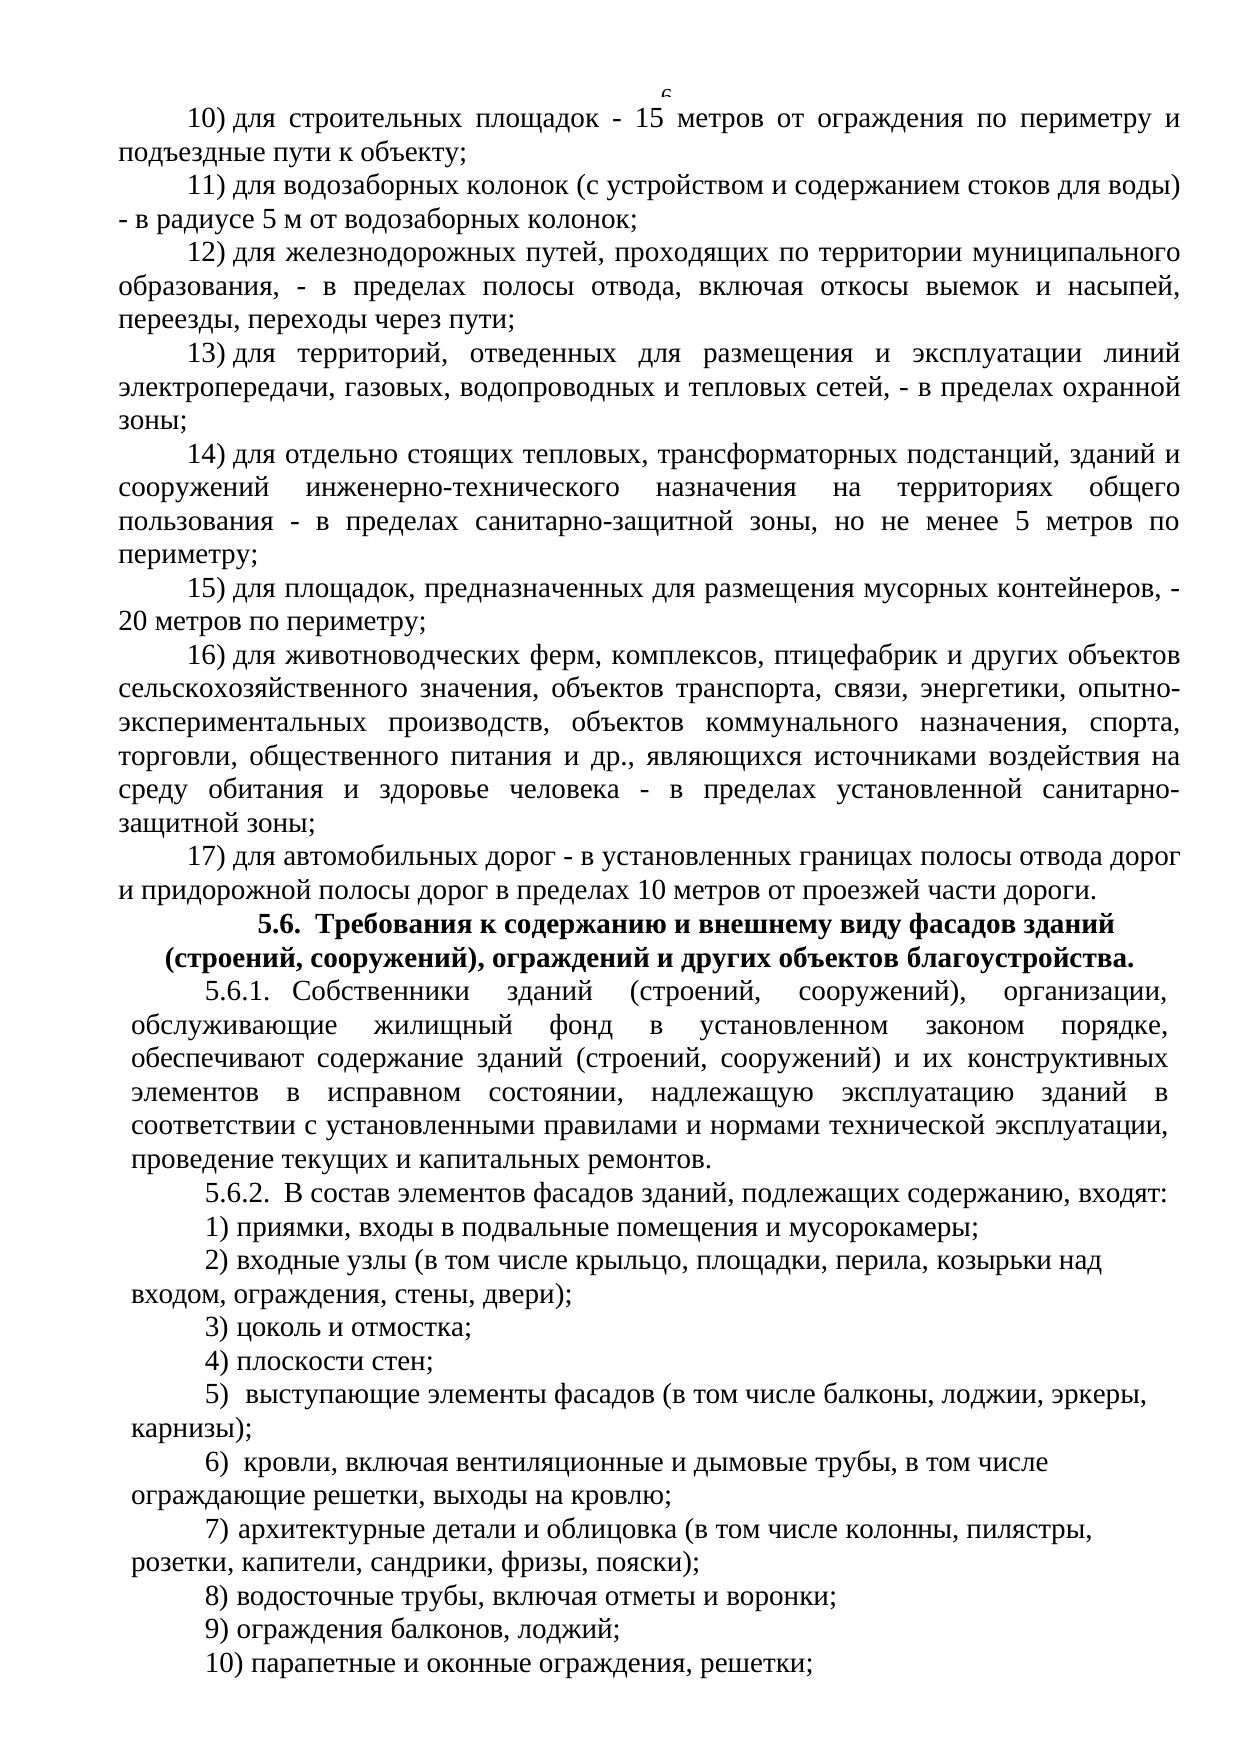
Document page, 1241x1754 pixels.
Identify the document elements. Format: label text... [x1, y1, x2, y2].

list приямки, входы в подвальные помещения и мусорокамеры; [131, 1209, 1181, 1242]
list водосточные трубы, включая отметы и воронки; [204, 1578, 1181, 1612]
list для животноводческих ферм, комплексов, птицефабрик и других объектов сельскохозяйственного значения, объектов транспорта, связи, энергетики, опытно-экспериментальных производств, объектов коммунального назначения, спорта, торговли, общественного питания и др., являющихся источниками воздействия на среду обитания и здоровье человека - в пределах установленной санитарно-защитной зоны; [118, 637, 1181, 838]
list архитектурные детали и облицовка (в том числе колонны, пилястры, розетки, капители, сандрики, фризы, пояски); [131, 1511, 1168, 1578]
list цоколь и отмостка; [131, 1309, 1181, 1343]
list выступающие элементы фасадов (в том числе балконы, лоджии, эркеры, карнизы); [131, 1377, 1168, 1444]
list парапетные и оконные ограждения, решетки; [204, 1645, 1181, 1679]
list для автомобильных дорог - в установленных границах полосы отвода дорог и придорожной полосы дорог в пределах 10 метров от проезжей части дороги. [118, 838, 1181, 905]
list входные узлы (в том числе крыльцо, площадки, перила, козырьки над входом, ограждения, стены, двери); [131, 1242, 1168, 1309]
list для территорий, отведенных для размещения и эксплуатации линий электропередачи, газовых, водопроводных и тепловых сетей, - в пределах охранной зоны; [118, 335, 1181, 436]
list плоскости стен; [131, 1343, 1181, 1377]
subtitle Требования к содержанию и внешнему виду фасадов зданий (строений, сооружений), ограждений и других объектов благоустройства. [131, 906, 1168, 973]
list В состав элементов фасадов зданий, подлежащих содержанию, входят: [131, 1175, 1168, 1209]
list для водозаборных колонок (с устройством и содержанием стоков для воды) - в радиусе 5 м от водозаборных колонок; [118, 167, 1181, 234]
list кровли, включая вентиляционные и дымовые трубы, в том числе ограждающие решетки, выходы на кровлю; [131, 1444, 1168, 1511]
list для отдельно стоящих тепловых, трансформаторных подстанций, зданий и сооружений инженерно-технического назначения на территориях общего пользования - в пределах санитарно-защитной зоны, но не менее 5 метров по периметру; [118, 436, 1181, 570]
list ограждения балконов, лоджий; [204, 1612, 1181, 1645]
list для площадок, предназначенных для размещения мусорных контейнеров, - 20 метров по периметру; [118, 570, 1181, 637]
list для железнодорожных путей, проходящих по территории муниципального образования, - в пределах полосы отвода, включая откосы выемок и насыпей, переезды, переходы через пути; [118, 234, 1181, 335]
list для строительных площадок - 15 метров от ограждения по периметру и подъездные пути к объекту; [118, 100, 1181, 167]
list Собственники зданий (строений, сооружений), организации, обслуживающие жилищный фонд в установленном законом порядке, обеспечивают содержание зданий (строений, сооружений) и их конструктивных элементов в исправном состоянии, надлежащую эксплуатацию зданий в соответствии с установленными правилами и нормами технической эксплуатации, проведение текущих и капитальных ремонтов. [131, 973, 1168, 1174]
